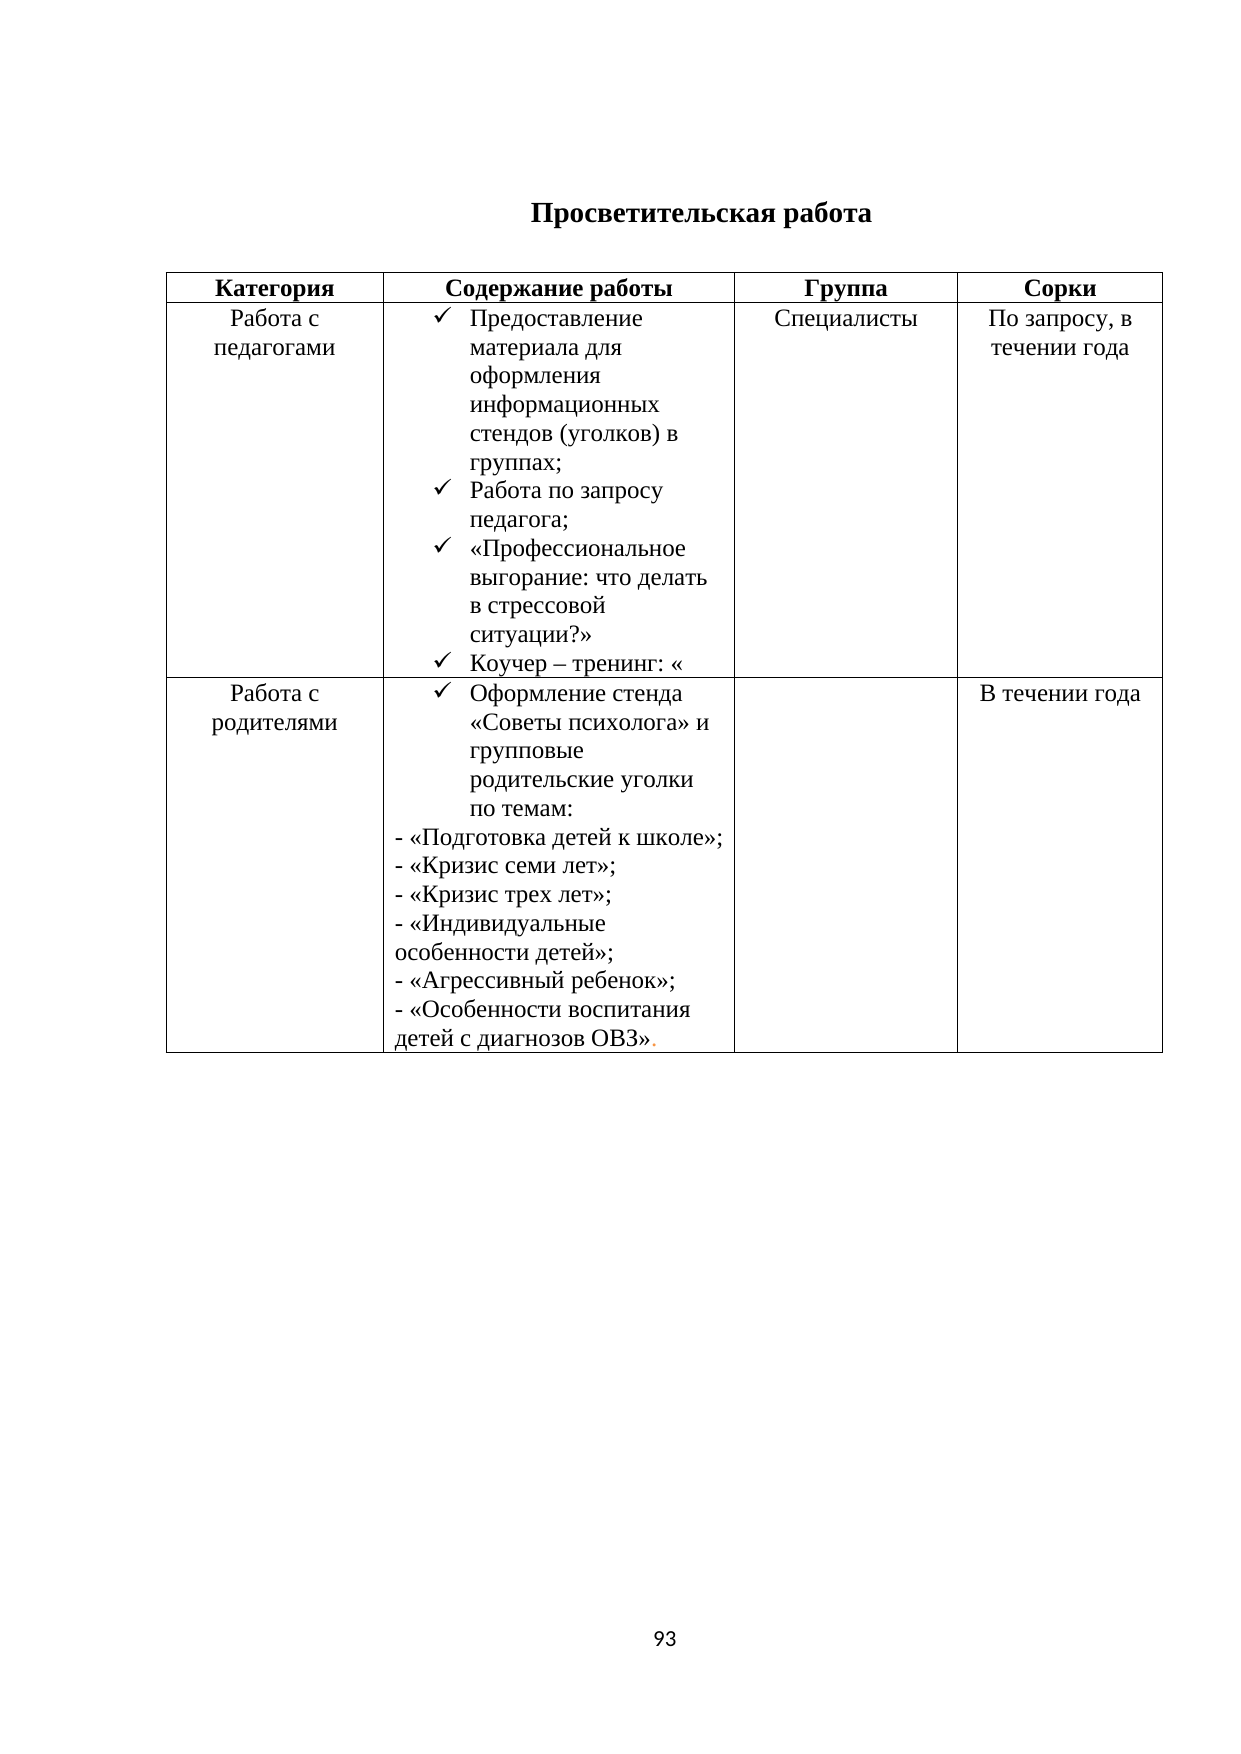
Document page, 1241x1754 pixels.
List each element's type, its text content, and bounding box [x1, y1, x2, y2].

table_cell Работа с родителями [167, 678, 383, 1052]
table_cell Предоставление материала для оформления информационных стендов (уголков) в группах; Работа по запросу педагога; «Профессиональное выгорание: что делать в стрессовой ситуации?» Коучер – тренинг: « [384, 303, 734, 677]
table_cell Специалисты [735, 303, 957, 677]
table_cell В течении года [958, 678, 1162, 1052]
table_cell [735, 678, 957, 1052]
table_cell По запросу, в течении года [958, 303, 1162, 677]
table_header Категория [167, 273, 383, 302]
table_cell Оформление стенда «Советы психолога» и групповые родительские уголки по темам: - «Подготовка детей к школе»; - «Кризис семи лет»; - «Кризис трех лет»; - «Индивидуальные особенности детей»; - «Агрессивный ребенок»; - «Особенности воспитания детей с диагнозов ОВЗ». [384, 678, 734, 1052]
table_header Содержание работы [384, 273, 734, 302]
table_header Сорки [958, 273, 1162, 302]
text Просветительская работа [177, 195, 1152, 229]
table_cell Работа с педагогами [167, 303, 383, 677]
table_header Группа [735, 273, 957, 302]
